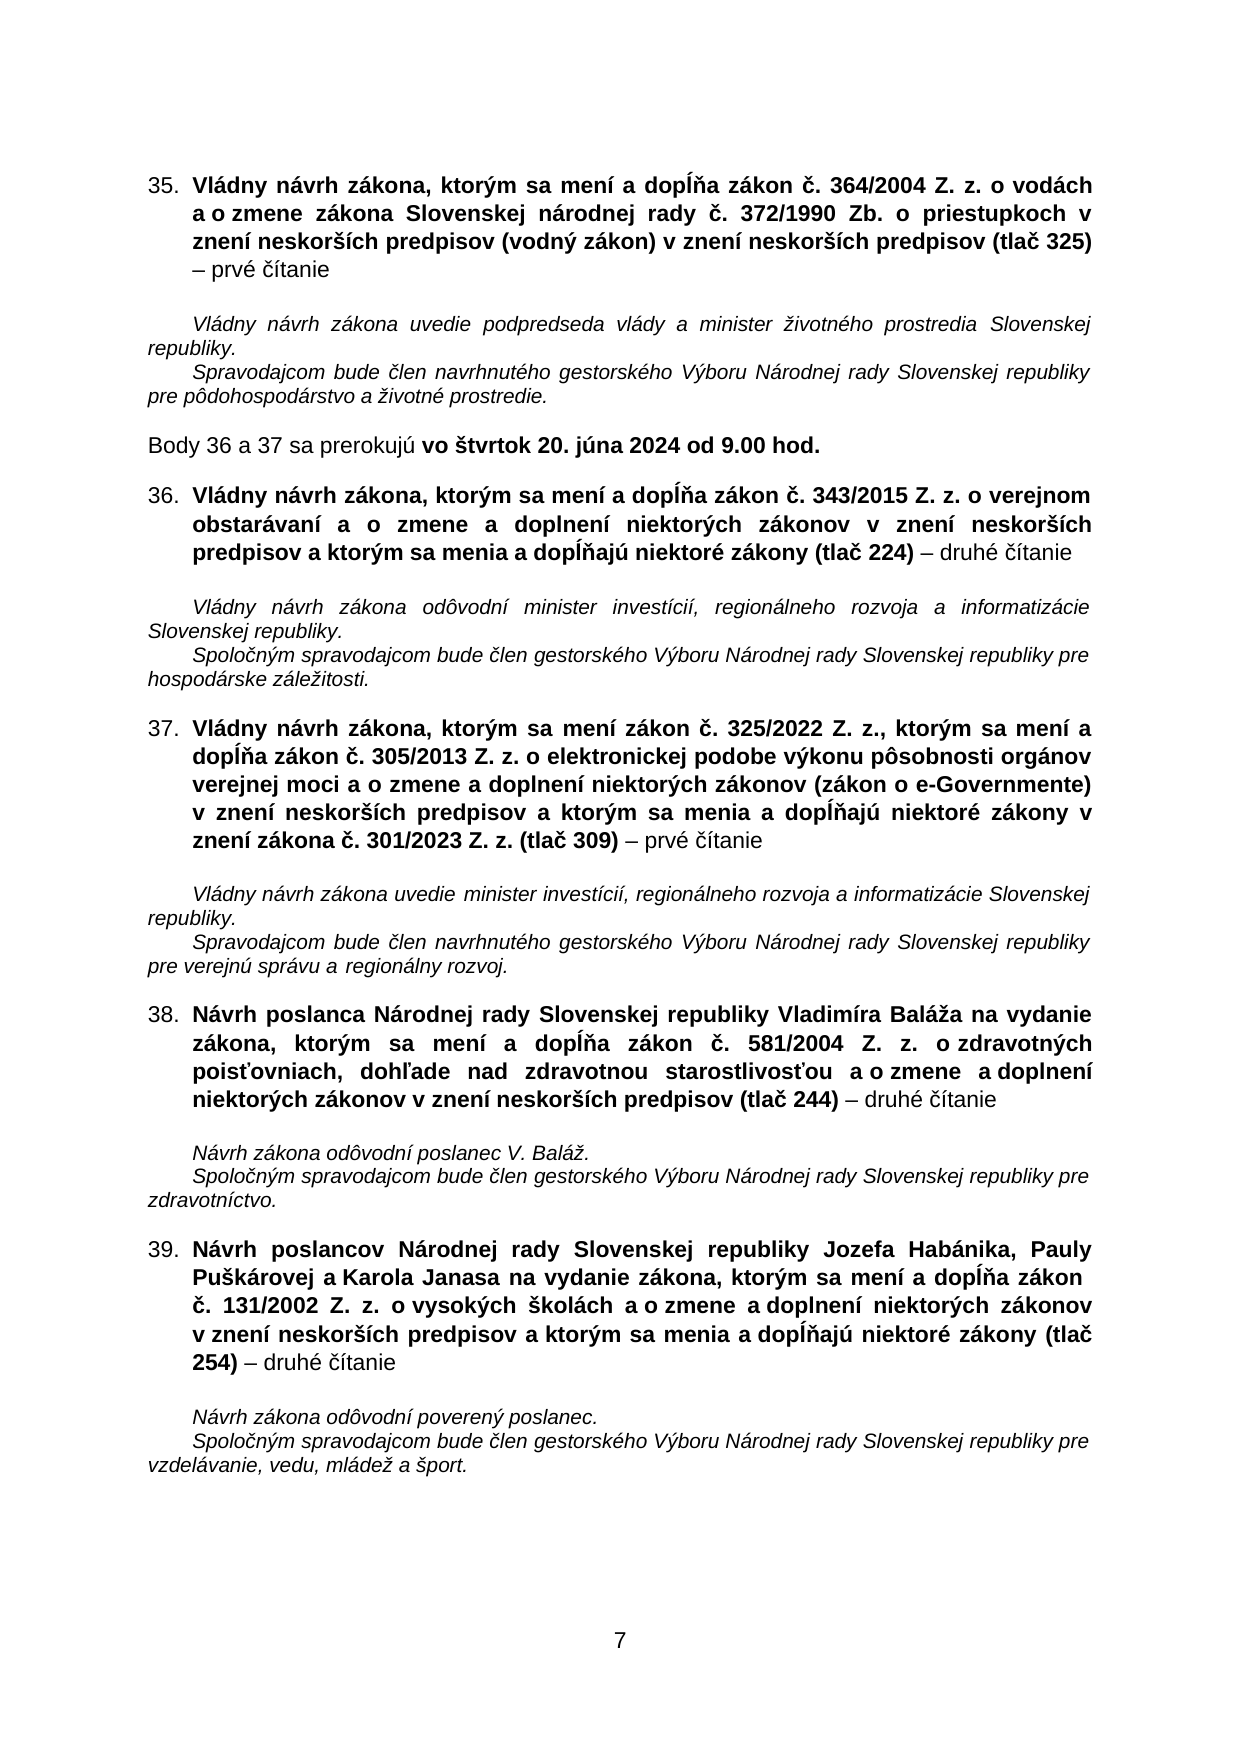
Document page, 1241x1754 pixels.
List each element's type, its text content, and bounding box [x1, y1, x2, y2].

text Návrh zákona odôvodní poverený poslanec. [148, 1405, 1092, 1429]
list Návrh poslancov Národnej rady Slovenskej republiky Jozefa Habánika, Pauly Puškárovej a Karola Janasa na vydanie zákona, ktorým sa mení a dopĺňa zákon č. 131/2002 Z. z. o vysokých školách a o zmene a doplnení niektorých zákonov v znení neskorších predpisov a ktorým sa menia a dopĺňajú niektoré zákony (tlač 254) – druhé čítanie [148, 1236, 1092, 1375]
text Spravodajcom bude člen navrhnutého gestorského Výboru Národnej rady Slovenskej republiky pre pôdohospodárstvo a životné prostredie. [148, 360, 1092, 408]
text Vládny návrh zákona odôvodní minister investícií, regionálneho rozvoja a informatizácie Slovenskej republiky. [148, 595, 1092, 643]
list Vládny návrh zákona, ktorým sa mení zákon č. 325/2022 Z. z., ktorým sa mení a dopĺňa zákon č. 305/2013 Z. z. o elektronickej podobe výkonu pôsobnosti orgánov verejnej moci a o zmene a doplnení niektorých zákonov (zákon o e-Governmente) v znení neskorších predpisov a ktorým sa menia a dopĺňajú niektoré zákony v znení zákona č. 301/2023 Z. z. (tlač 309) – prvé čítanie [148, 715, 1092, 853]
list Vládny návrh zákona, ktorým sa mení a dopĺňa zákon č. 364/2004 Z. z. o vodách a o zmene zákona Slovenskej národnej rady č. 372/1990 Zb. o priestupkoch v znení neskorších predpisov (vodný zákon) v znení neskorších predpisov (tlač 325) – prvé čítanie [148, 172, 1092, 282]
text Spoločným spravodajcom bude člen gestorského Výboru Národnej rady Slovenskej republiky pre zdravotníctvo. [148, 1164, 1092, 1212]
list Návrh poslanca Národnej rady Slovenskej republiky Vladimíra Baláža na vydanie zákona, ktorým sa mení a dopĺňa zákon č. 581/2004 Z. z. o zdravotných poisťovniach, dohľade nad zdravotnou starostlivosťou a o zmene a doplnení niektorých zákonov v znení neskorších predpisov (tlač 244) – druhé čítanie [148, 1001, 1092, 1112]
text Body 36 a 37 sa prerokujú vo štvrtok 20. júna 2024 od 9.00 hod. [148, 432, 1092, 458]
list Vládny návrh zákona, ktorým sa mení a dopĺňa zákon č. 343/2015 Z. z. o verejnom obstarávaní a o zmene a doplnení niektorých zákonov v znení neskorších predpisov a ktorým sa menia a dopĺňajú niektoré zákony (tlač 224) – druhé čítanie [148, 482, 1092, 565]
text Spoločným spravodajcom bude člen gestorského Výboru Národnej rady Slovenskej republiky pre vzdelávanie, vedu, mládež a šport. [148, 1429, 1092, 1477]
text Vládny návrh zákona uvedie minister investícií, regionálneho rozvoja a informatizácie Slovenskej republiky. [148, 882, 1092, 929]
text Návrh zákona odôvodní poslanec V. Baláž. [148, 1140, 1092, 1164]
text Spravodajcom bude člen navrhnutého gestorského Výboru Národnej rady Slovenskej republiky pre verejnú správu a regionálny rozvoj. [148, 929, 1092, 977]
text Vládny návrh zákona uvedie podpredseda vlády a minister životného prostredia Slovenskej republiky. [148, 312, 1092, 360]
text Spoločným spravodajcom bude člen gestorského Výboru Národnej rady Slovenskej republiky pre hospodárske záležitosti. [148, 643, 1092, 691]
